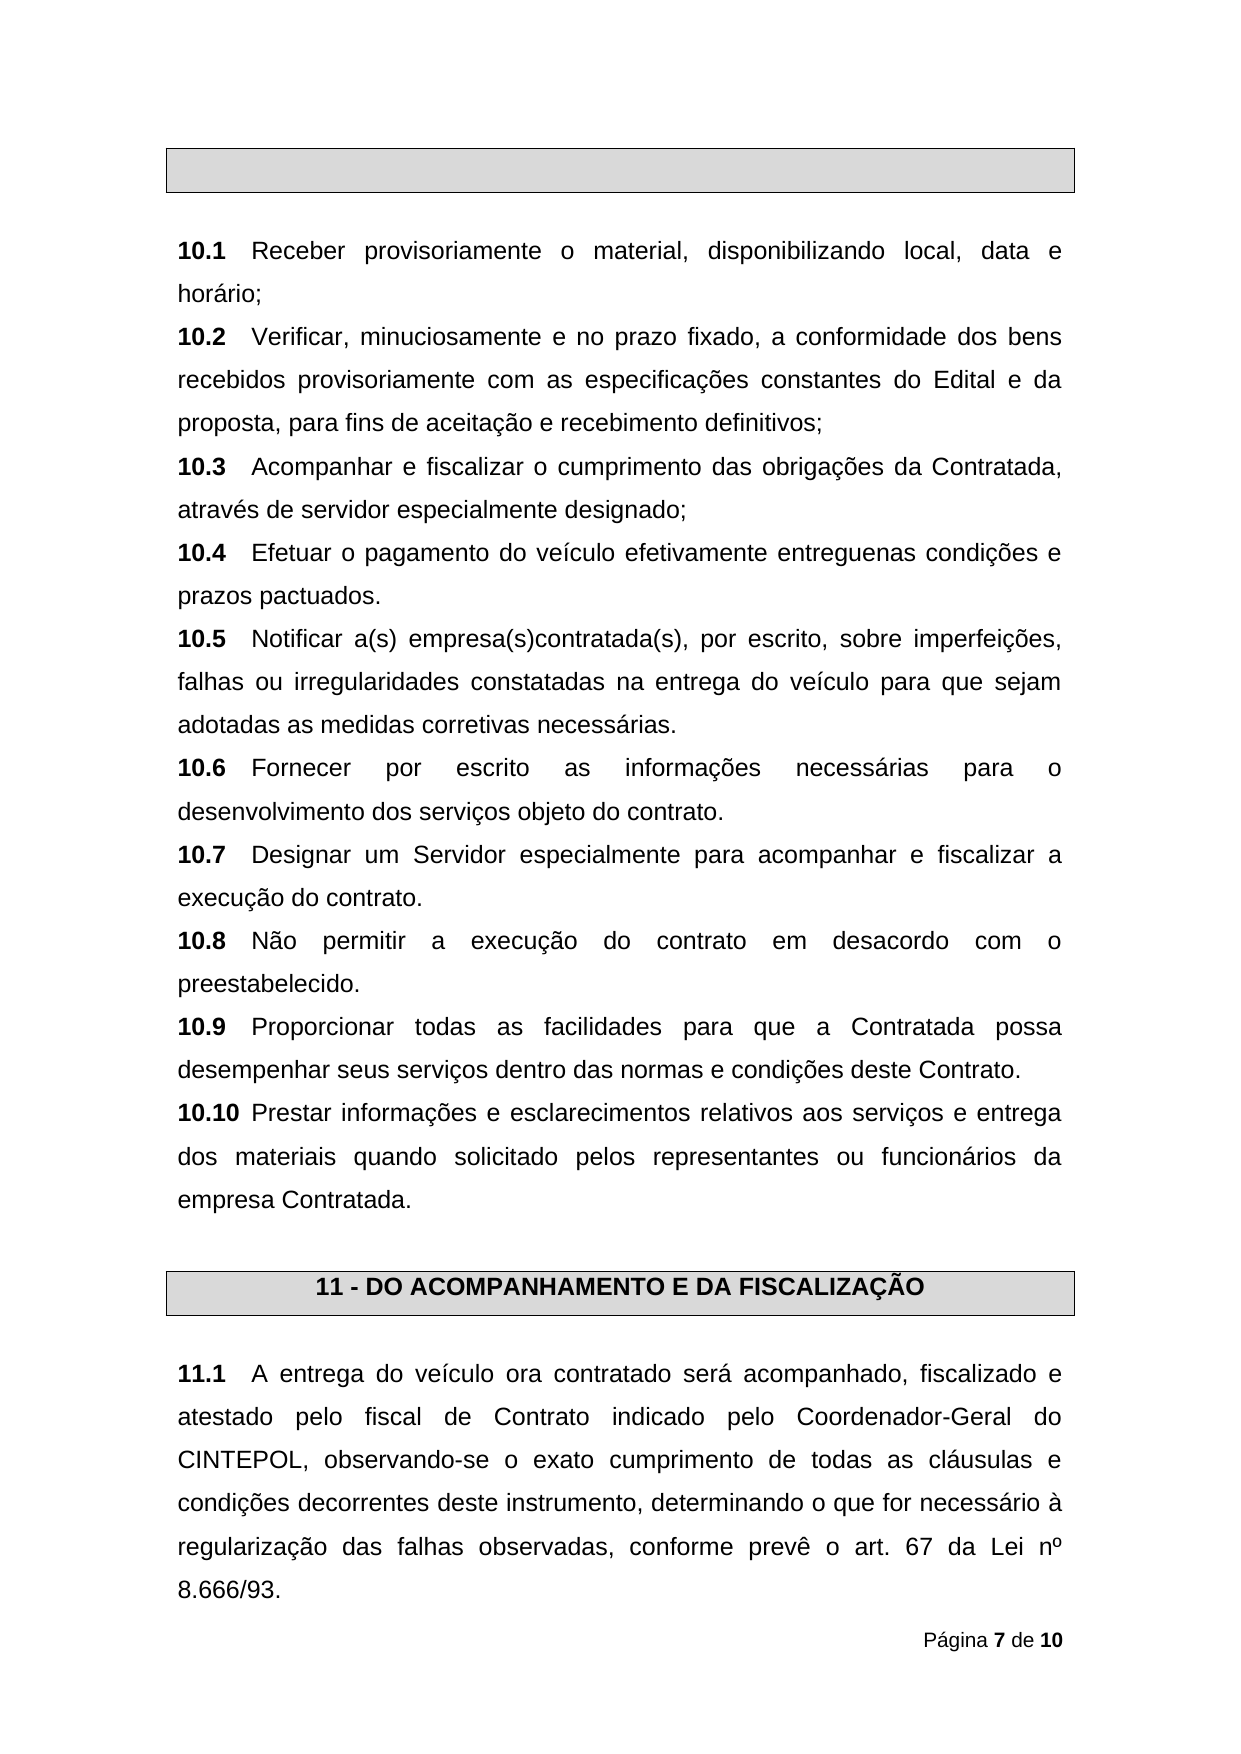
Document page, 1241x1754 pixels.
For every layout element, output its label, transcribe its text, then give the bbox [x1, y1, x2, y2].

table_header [167, 149, 1074, 192]
list Designar um Servidor especialmente para acompanhar e fiscalizar a execução do contrato. [177, 839, 1063, 911]
table_header 11 - DO ACOMPANHAMENTO E DA FISCALIZAÇÃO [167, 1272, 1074, 1315]
list Prestar informações e esclarecimentos relativos aos serviços e entrega dos materiais quando solicitado pelos representantes ou funcionários da empresa Contratada. [177, 1098, 1063, 1213]
list Efetuar o pagamento do veículo efetivamente entreguenas condições e prazos pactuados. [177, 538, 1063, 609]
list Receber provisoriamente o material, disponibilizando local, data e horário; [177, 236, 1063, 308]
list Fornecer por escrito as informações necessárias para o desenvolvimento dos serviços objeto do contrato. [177, 753, 1063, 825]
list Acompanhar e fiscalizar o cumprimento das obrigações da Contratada, através de servidor especialmente designado; [177, 451, 1063, 523]
list Verificar, minuciosamente e no prazo fixado, a conformidade dos bens recebidos provisoriamente com as especificações constantes do Edital e da proposta, para fins de aceitação e recebimento definitivos; [177, 322, 1063, 437]
list Não permitir a execução do contrato em desacordo com o preestabelecido. [177, 926, 1063, 998]
list A entrega do veículo ora contratado será acompanhado, fiscalizado e atestado pelo fiscal de Contrato indicado pelo Coordenador-Geral do CINTEPOL, observando-se o exato cumprimento de todas as cláusulas e condições decorrentes deste instrumento, determinando o que for necessário à regularização das falhas observadas, conforme prevê o art. 67 da Lei nº 8.666/93. [177, 1359, 1063, 1603]
list Proporcionar todas as facilidades para que a Contratada possa desempenhar seus serviços dentro das normas e condições deste Contrato. [177, 1012, 1063, 1084]
list Notificar a(s) empresa(s)contratada(s), por escrito, sobre imperfeições, falhas ou irregularidades constatadas na entrega do veículo para que sejam adotadas as medidas corretivas necessárias. [177, 624, 1063, 739]
